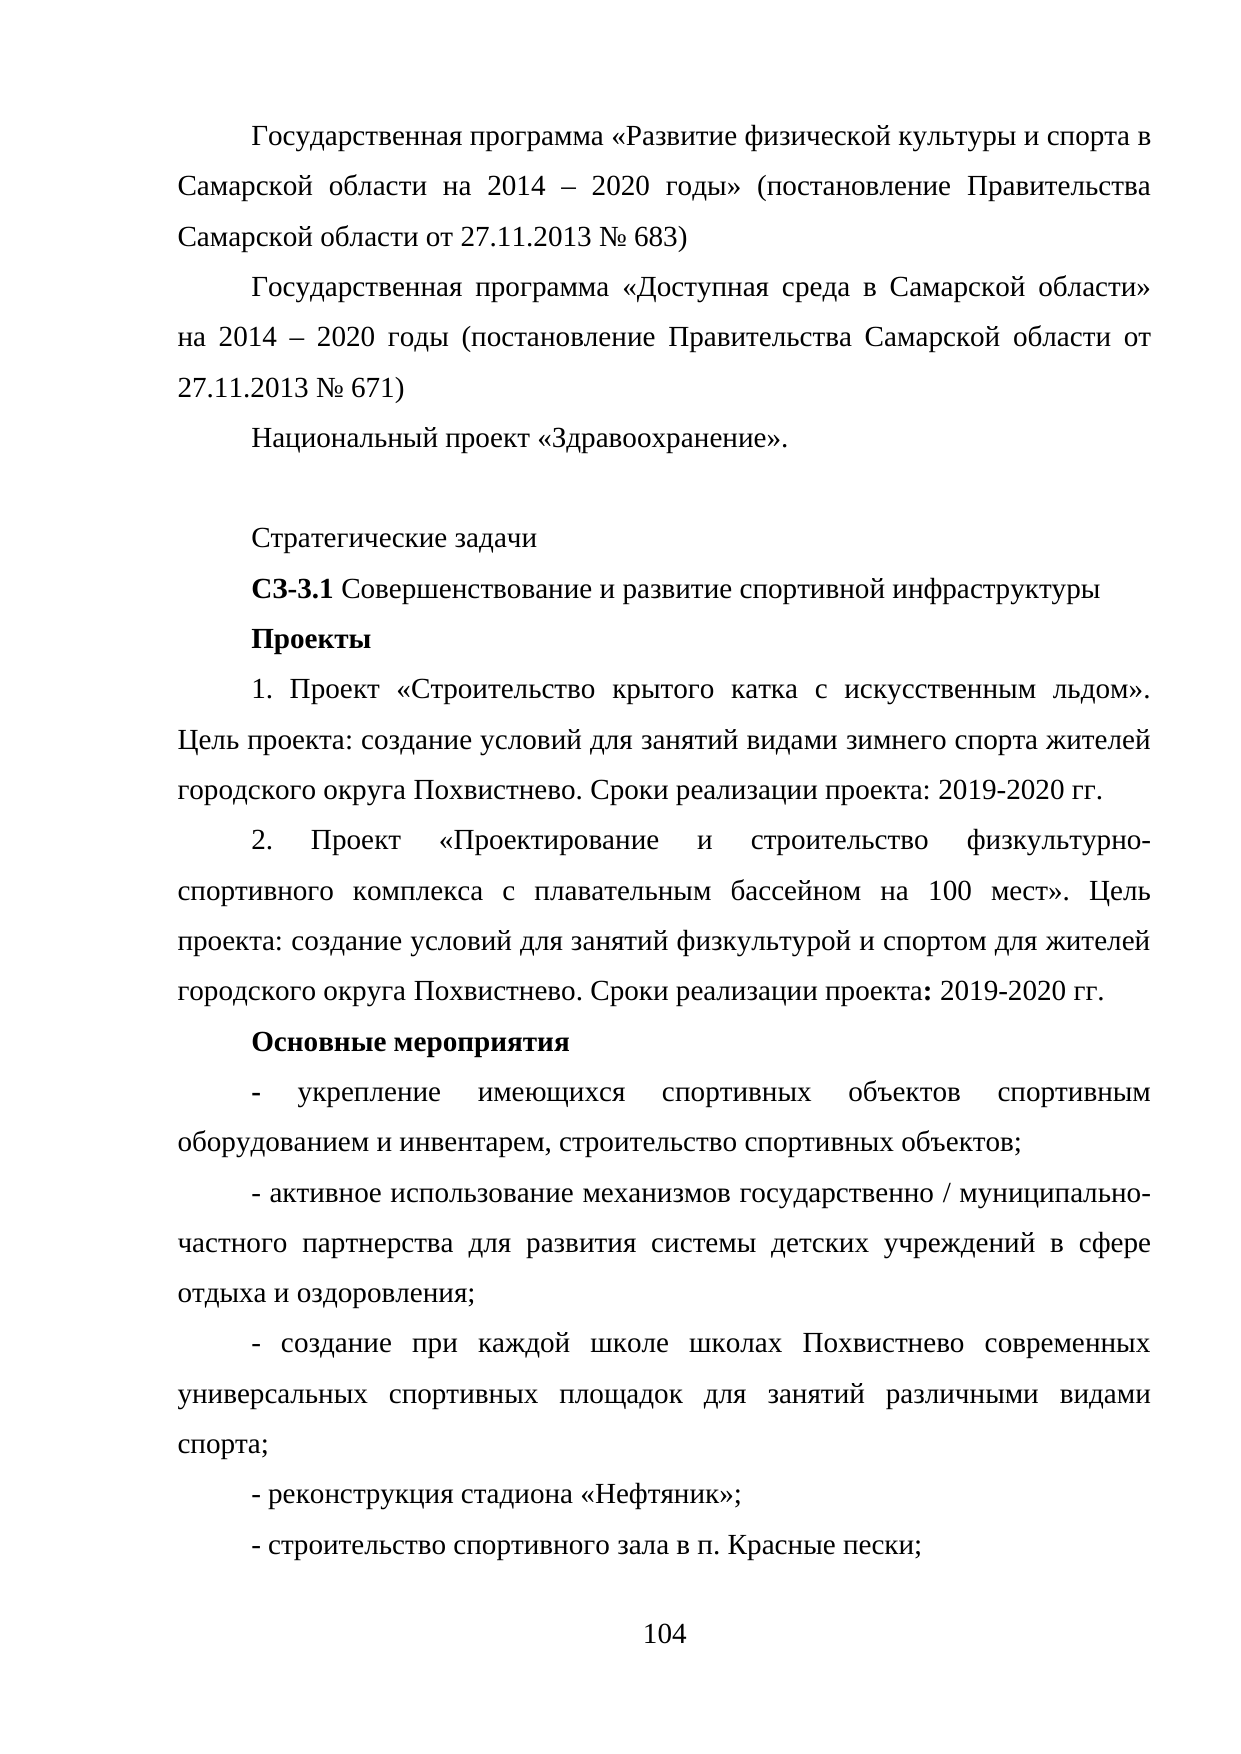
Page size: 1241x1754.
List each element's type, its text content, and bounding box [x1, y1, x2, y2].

text 2. Проект «Проектирование и строительство физкультурно-спортивного комплекса с плавательным бассейном на 100 мест». Цель проекта: создание условий для занятий физкультурой и спортом для жителей городского округа Похвистнево. Сроки реализации проекта: 2019-2020 гг. [177, 822, 1152, 1007]
text - реконструкция стадиона «Нефтяник»; [177, 1477, 1152, 1510]
text Проекты [177, 621, 1152, 655]
text - укрепление имеющихся спортивных объектов спортивным оборудованием и инвентарем, строительство спортивных объектов; [177, 1074, 1152, 1158]
text - активное использование механизмов государственно / муниципально-частного партнерства для развития системы детских учреждений в сфере отдыха и оздоровления; [177, 1175, 1152, 1309]
text 1. Проект «Строительство крытого катка с искусственным льдом». Цель проекта: создание условий для занятий видами зимнего спорта жителей городского округа Похвистнево. Сроки реализации проекта: 2019-2020 гг. [177, 672, 1152, 806]
text Национальный проект «Здравоохранение». [177, 420, 1152, 453]
text Государственная программа «Доступная среда в Самарской области» на 2014 – 2020 годы (постановление Правительства Самарской области от 27.11.2013 № 671) [177, 269, 1152, 403]
text СЗ-3.1 Совершенствование и развитие спортивной инфраструктуры [177, 571, 1152, 604]
text - строительство спортивного зала в п. Красные пески; [177, 1527, 1152, 1560]
text Основные мероприятия [177, 1024, 1152, 1057]
text - создание при каждой школе школах Похвистнево современных универсальных спортивных площадок для занятий различными видами спорта; [177, 1326, 1152, 1460]
text Стратегические задачи [177, 521, 1152, 554]
text Государственная программа «Развитие физической культуры и спорта в Самарской области на 2014 – 2020 годы» (постановление Правительства Самарской области от 27.11.2013 № 683) [177, 118, 1152, 252]
